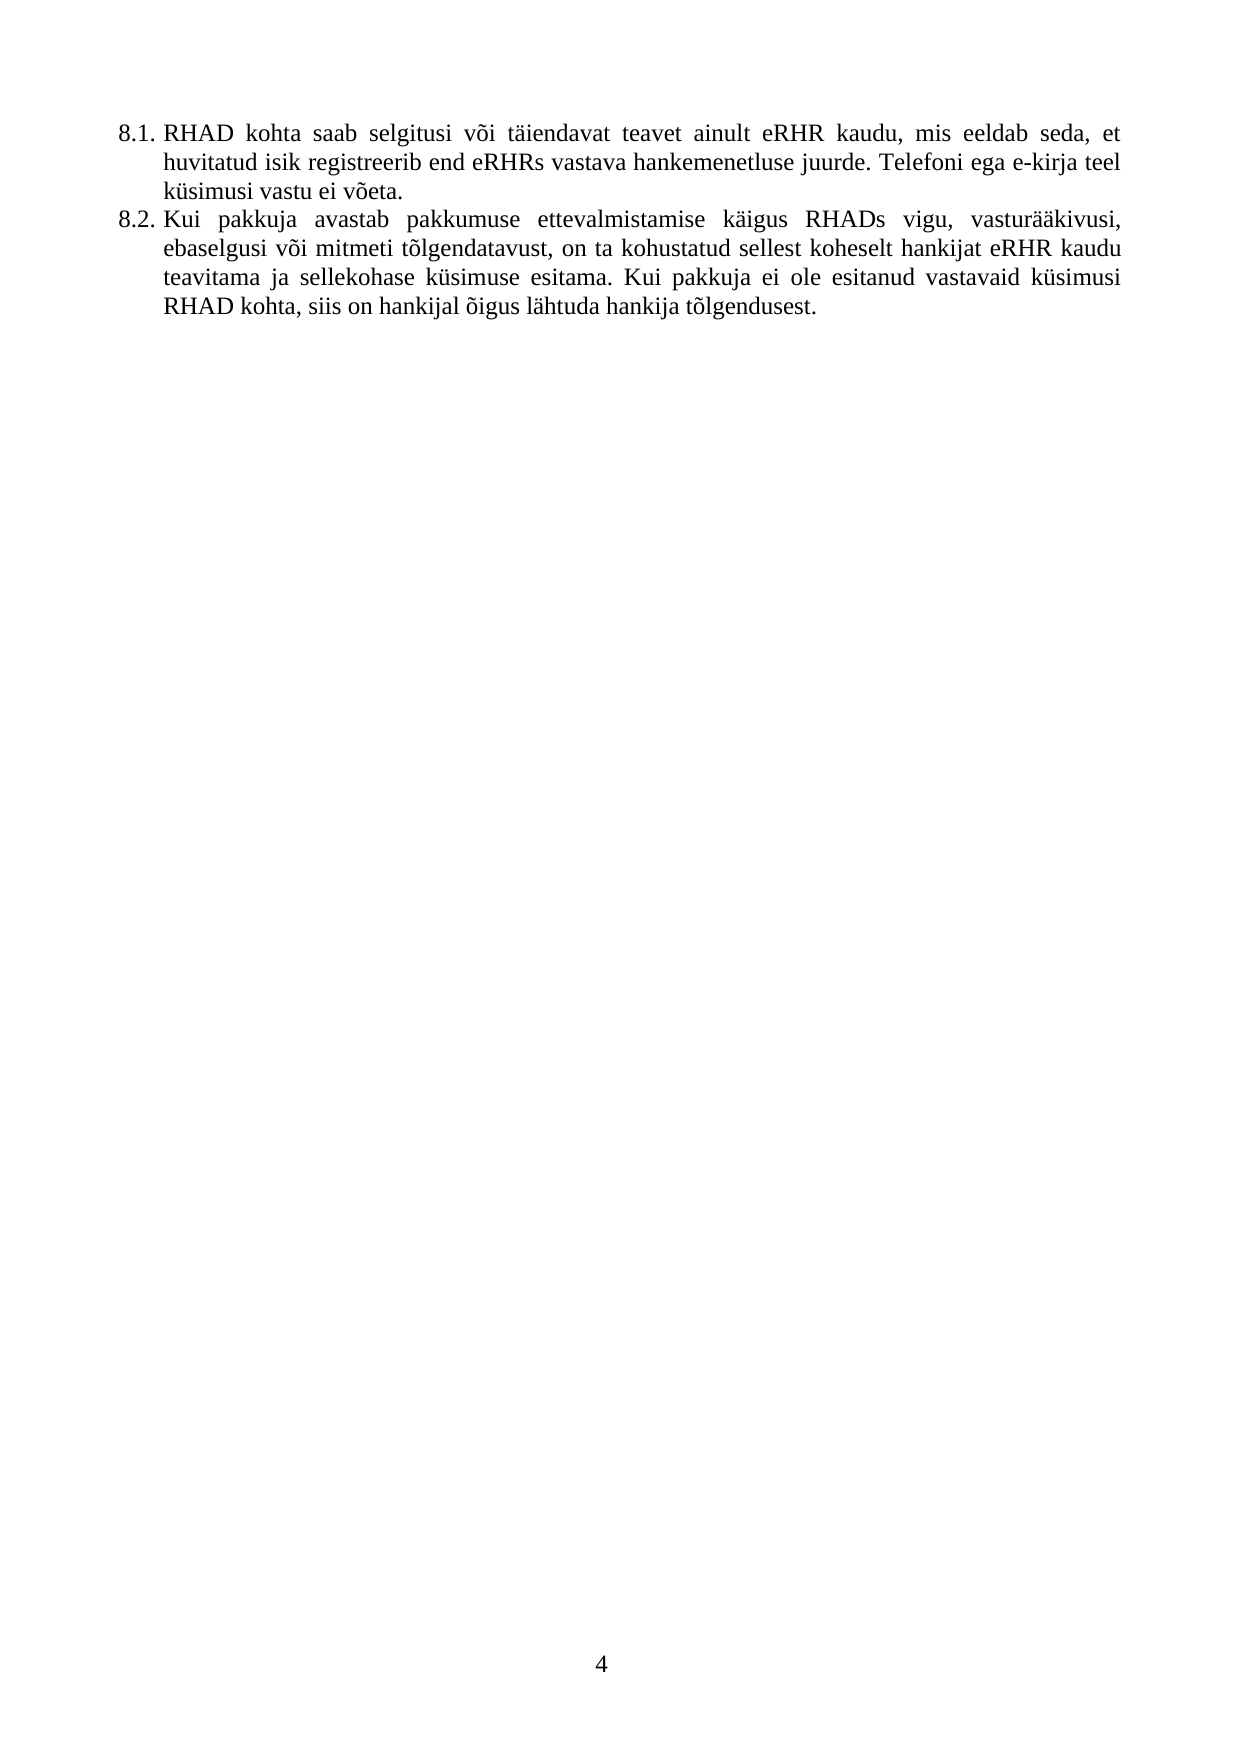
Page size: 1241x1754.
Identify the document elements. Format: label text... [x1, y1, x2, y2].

text RHAD kohta saab selgitusi või täiendavat teavet ainult eRHR kaudu, mis eeldab seda, et huvitatud isik registreerib end eRHRs vastava hankemenetluse juurde. Telefoni ega e-kirja teel küsimusi vastu ei võeta. [118, 118, 1122, 204]
text Kui pakkuja avastab pakkumuse ettevalmistamise käigus RHADs vigu, vasturääkivusi, ebaselgusi või mitmeti tõlgendatavust, on ta kohustatud sellest koheselt hankijat eRHR kaudu teavitama ja sellekohase küsimuse esitama. Kui pakkuja ei ole esitanud vastavaid küsimusi RHAD kohta, siis on hankijal õigus lähtuda hankija tõlgendusest. [118, 204, 1122, 319]
